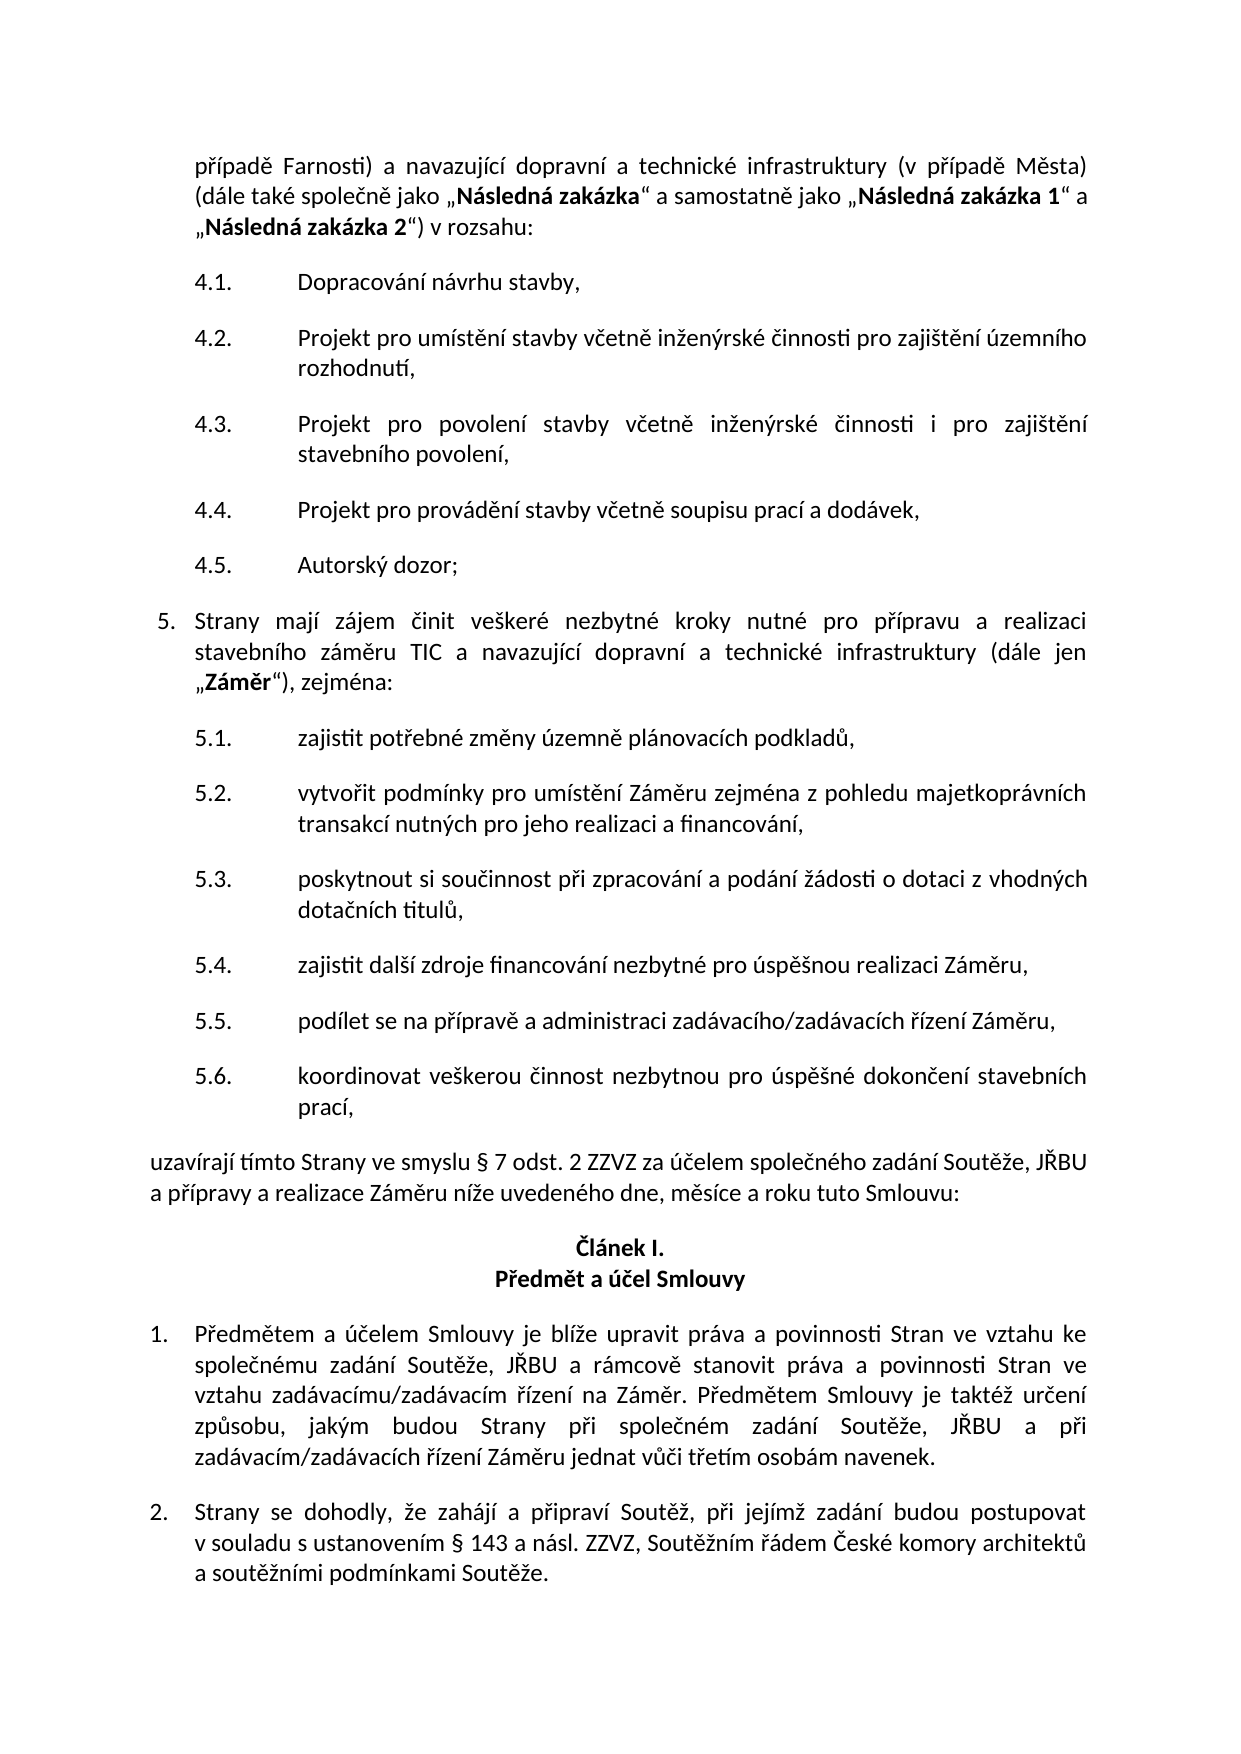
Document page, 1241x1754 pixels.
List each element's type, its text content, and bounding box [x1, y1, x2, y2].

list Strany mají zájem činit veškeré nezbytné kroky nutné pro přípravu a realizaci stavebního záměru TIC a navazující dopravní a technické infrastruktury (dále jen „Záměr“), zejména: [157, 605, 1088, 697]
text Předmět a účel Smlouvy [150, 1263, 1090, 1293]
list Předmětem a účelem Smlouvy je blíže upravit práva a povinnosti Stran ve vztahu ke společnému zadání Soutěže, JŘBU a rámcově stanovit práva a povinnosti Stran ve vztahu zadávacímu/zadávacím řízení na Záměr. Předmětem Smlouvy je taktéž určení způsobu, jakým budou Strany při společném zadání Soutěže, JŘBU a při zadávacím/zadávacích řízení Záměru jednat vůči třetím osobám navenek. [149, 1318, 1088, 1471]
list koordinovat veškerou činnost nezbytnou pro úspěšné dokončení stavebních prací, [194, 1060, 1088, 1121]
list poskytnout si součinnost při zpracování a podání žádosti o dotaci z vhodných dotačních titulů, [194, 863, 1088, 924]
list Projekt pro umístění stavby včetně inženýrské činnosti pro zajištění územního rozhodnutí, [194, 322, 1088, 383]
list Dopracování návrhu stavby, [194, 267, 1088, 297]
list vytvořit podmínky pro umístění Záměru zejména z pohledu majetkoprávních transakcí nutných pro jeho realizaci a financování, [194, 777, 1088, 838]
text uzavírají tímto Strany ve smyslu § 7 odst. 2 ZZVZ za účelem společného zadání Soutěže, JŘBU a přípravy a realizace Záměru níže uvedeného dne, měsíce a roku tuto Smlouvu: [150, 1146, 1090, 1207]
list Autorský dozor; [194, 550, 1088, 580]
list Projekt pro provádění stavby včetně soupisu prací a dodávek, [194, 494, 1088, 525]
list Strany se dohodly, že zahájí a připraví Soutěž, při jejímž zadání budou postupovat v souladu s ustanovením § 143 a násl. ZZVZ, Soutěžním řádem České komory architektů a soutěžními podmínkami Soutěže. [149, 1496, 1088, 1588]
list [150, 150, 1088, 242]
list zajistit další zdroje financování nezbytné pro úspěšnou realizaci Záměru, [194, 949, 1088, 980]
list Projekt pro povolení stavby včetně inženýrské činnosti i pro zajištění stavebního povolení, [194, 408, 1088, 469]
list podílet se na přípravě a administraci zadávacího/zadávacích řízení Záměru, [194, 1005, 1088, 1035]
list zajistit potřebné změny územně plánovacích podkladů, [194, 722, 1088, 752]
text Článek I. [150, 1232, 1090, 1263]
